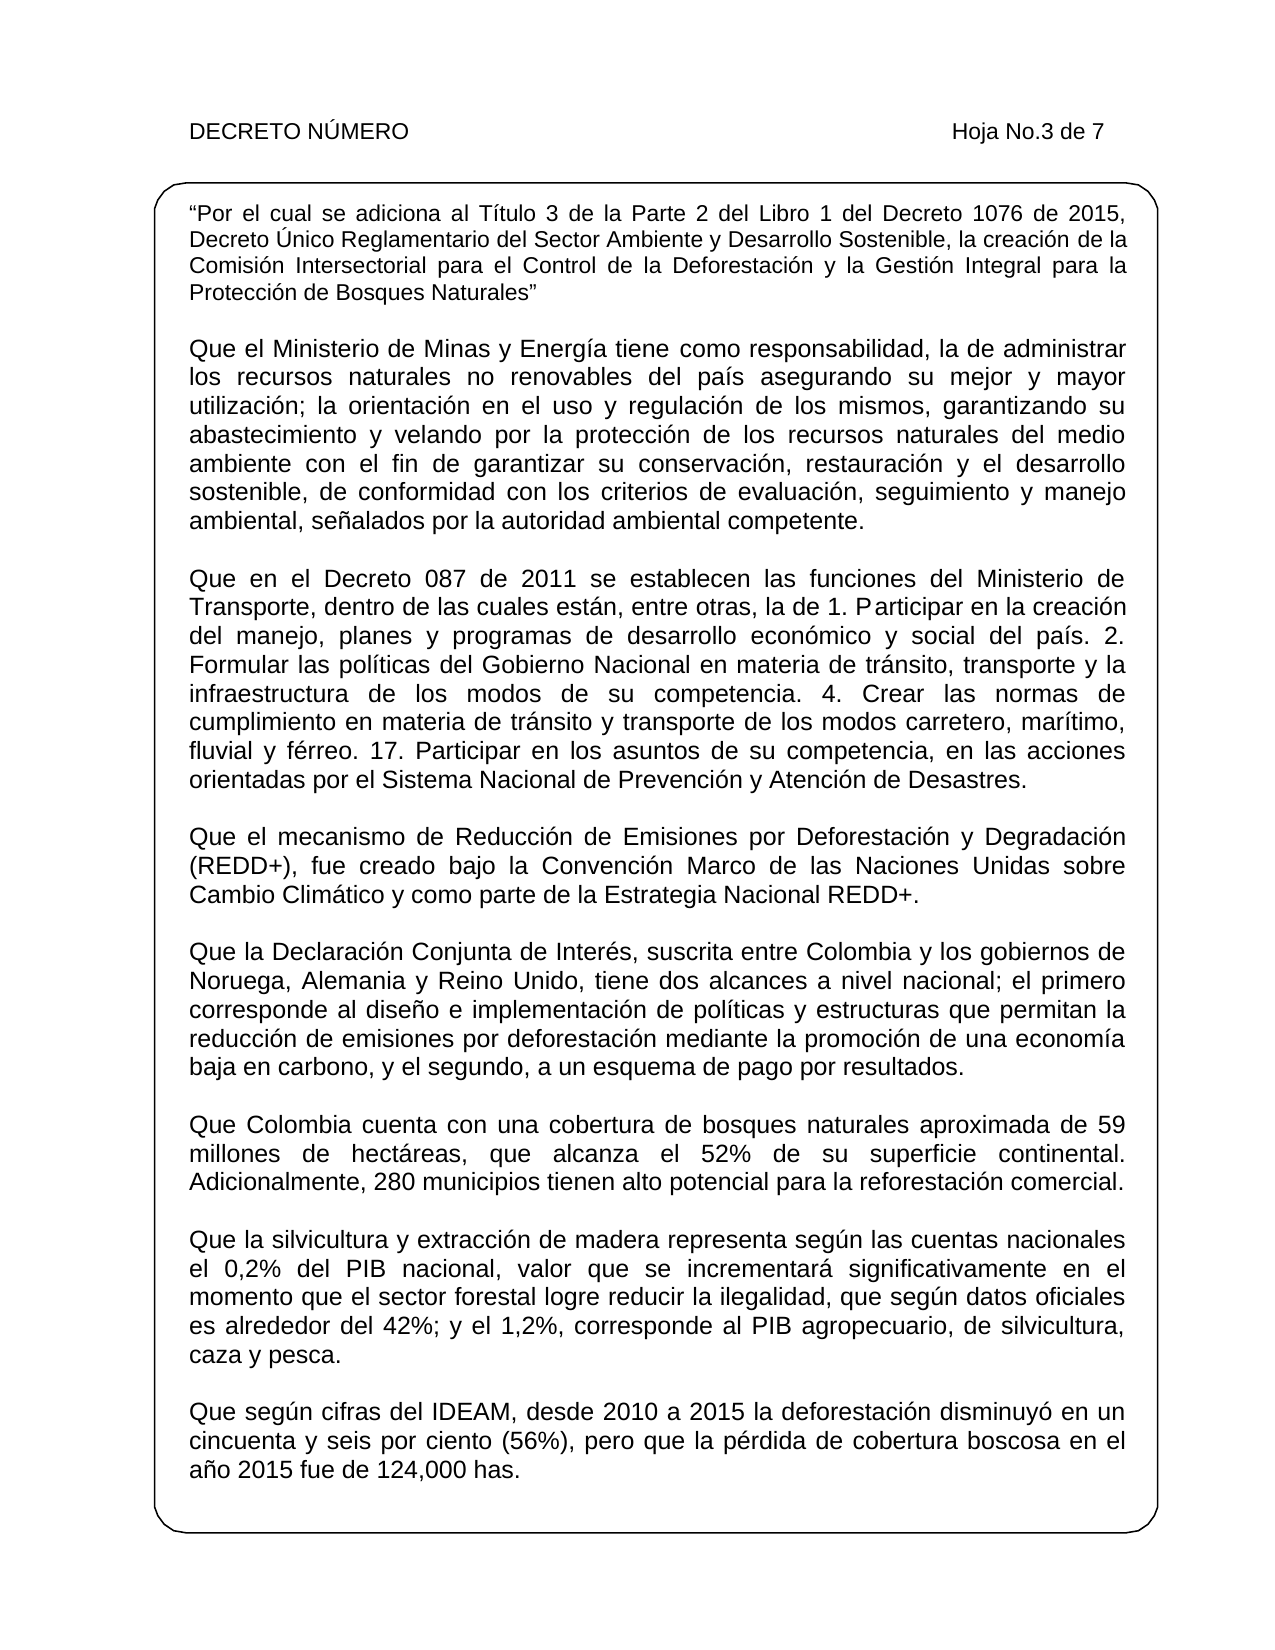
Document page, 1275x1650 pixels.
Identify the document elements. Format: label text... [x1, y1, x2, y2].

text Que en el Decreto 087 de 2011 se establecen las funciones del Ministerio de Transporte, dentro de las cuales están, entre otras, la de 1. Participar en la creación del manejo, planes y programas de desarrollo económico y social del país. 2. Formular las políticas del Gobierno Nacional en materia de tránsito, transporte y la infraestructura de los modos de su competencia. 4. Crear las normas de cumplimiento en materia de tránsito y transporte de los modos carretero, marítimo, fluvial y férreo. 17. Participar en los asuntos de su competencia, en las acciones orientadas por el Sistema Nacional de Prevención y Atención de Desastres. [189, 564, 1127, 794]
text Que Colombia cuenta con una cobertura de bosques naturales aproximada de 59 millones de hectáreas, que alcanza el 52% de su superficie continental. Adicionalmente, 280 municipios tienen alto potencial para la reforestación comercial. [189, 1110, 1127, 1196]
text Que la Declaración Conjunta de Interés, suscrita entre Colombia y los gobiernos de Noruega, Alemania y Reino Unido, tiene dos alcances a nivel nacional; el primero corresponde al diseño e implementación de políticas y estructuras que permitan la reducción de emisiones por deforestación mediante la promoción de una economía baja en carbono, y el segundo, a un esquema de pago por resultados. [189, 937, 1127, 1081]
text Que el Ministerio de Minas y Energía tiene como responsabilidad, la de administrar los recursos naturales no renovables del país asegurando su mejor y mayor utilización; la orientación en el uso y regulación de los mismos, garantizando su abastecimiento y velando por la protección de los recursos naturales del medio ambiente con el fin de garantizar su conservación, restauración y el desarrollo sostenible, de conformidad con los criterios de evaluación, seguimiento y manejo ambiental, señalados por la autoridad ambiental competente. [189, 334, 1127, 535]
text Que la silvicultura y extracción de madera representa según las cuentas nacionales el 0,2% del PIB nacional, valor que se incrementará significativamente en el momento que el sector forestal logre reducir la ilegalidad, que según datos oficiales es alrededor del 42%; y el 1,2%, corresponde al PIB agropecuario, de silvicultura, caza y pesca. [189, 1225, 1127, 1369]
text Que según cifras del IDEAM, desde 2010 a 2015 la deforestación disminuyó en un cincuenta y seis por ciento (56%), pero que la pérdida de cobertura boscosa en el año 2015 fue de 124,000 has. [189, 1397, 1127, 1484]
text Que el mecanismo de Reducción de Emisiones por Deforestación y Degradación (REDD+), fue creado bajo la Convención Marco de las Naciones Unidas sobre Cambio Climático y como parte de la Estrategia Nacional REDD+. [189, 822, 1127, 909]
